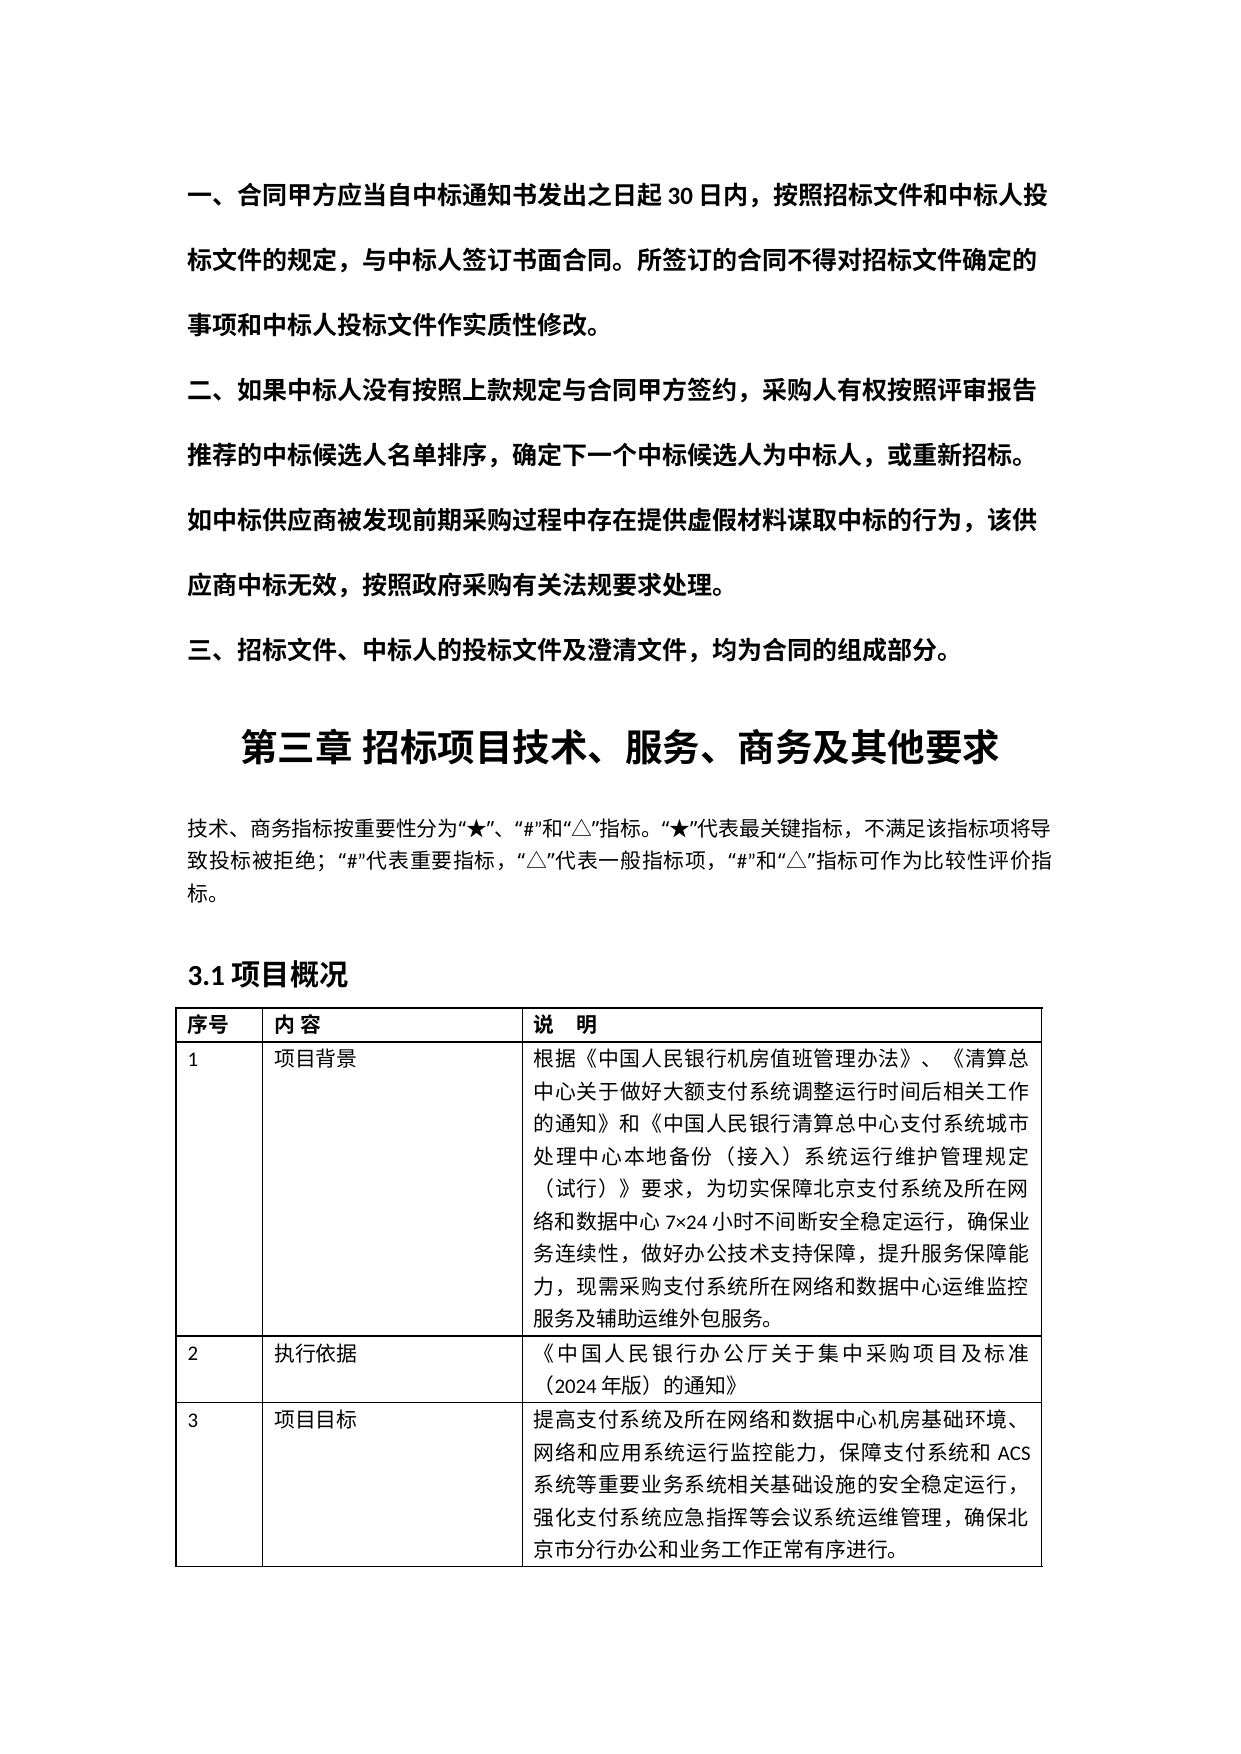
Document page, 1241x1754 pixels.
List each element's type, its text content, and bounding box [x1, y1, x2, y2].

table_cell 项目目标 [263, 1403, 522, 1566]
table_cell 提高支付系统及所在网络和数据中心机房基础环境、网络和应用系统运行监控能力，保障支付系统和ACS系统等重要业务系统相关基础设施的安全稳定运行，强化支付系统应急指挥等会议系统运维管理，确保北京市分行办公和业务工作正常有序进行。 [523, 1403, 1041, 1566]
text 技术、商务指标按重要性分为“★”、“#”和“△”指标。“★”代表最关键指标，不满足该指标项将导致投标被拒绝；“#”代表重要指标，“△”代表一般指标项，“#”和“△”指标可作为比较性评价指标。 [187, 812, 1053, 942]
table_cell 《中国人民银行办公厅关于集中采购项目及标准（2024年版）的通知》 [523, 1337, 1041, 1402]
text 二、如果中标人没有按照上款规定与合同甲方签约，采购人有权按照评审报告推荐的中标候选人名单排序，确定下一个中标候选人为中标人，或重新招标。如中标供应商被发现前期采购过程中存在提供虚假材料谋取中标的行为，该供应商中标无效，按照政府采购有关法规要求处理。 [187, 357, 1053, 617]
table_header 说 明 [523, 1009, 1041, 1041]
table_header 内 容 [263, 1009, 522, 1041]
text 一、合同甲方应当自中标通知书发出之日起30日内，按照招标文件和中标人投标文件的规定，与中标人签订书面合同。所签订的合同不得对招标文件确定的事项和中标人投标文件作实质性修改。 [187, 162, 1053, 357]
text 第三章 招标项目技术、服务、商务及其他要求 [187, 714, 1053, 812]
table_cell 根据《中国人民银行机房值班管理办法》、《清算总中心关于做好大额支付系统调整运行时间后相关工作的通知》和《中国人民银行清算总中心支付系统城市处理中心本地备份（接入）系统运行维护管理规定（试行）》要求，为切实保障北京支付系统及所在网络和数据中心7×24小时不间断安全稳定运行，确保业务连续性，做好办公技术支持保障，提升服务保障能力，现需采购支付系统所在网络和数据中心运维监控服务及辅助运维外包服务。 [523, 1043, 1041, 1335]
table_cell 执行依据 [263, 1337, 522, 1402]
table_cell 项目背景 [263, 1043, 522, 1335]
table_cell 3 [177, 1403, 262, 1566]
text 3.1 项目概况 [187, 942, 1053, 1007]
table_cell 2 [177, 1337, 262, 1402]
text 三、招标文件、中标人的投标文件及澄清文件，均为合同的组成部分。 [187, 617, 1053, 682]
table_header 序号 [177, 1009, 262, 1041]
table_cell 1 [177, 1043, 262, 1335]
